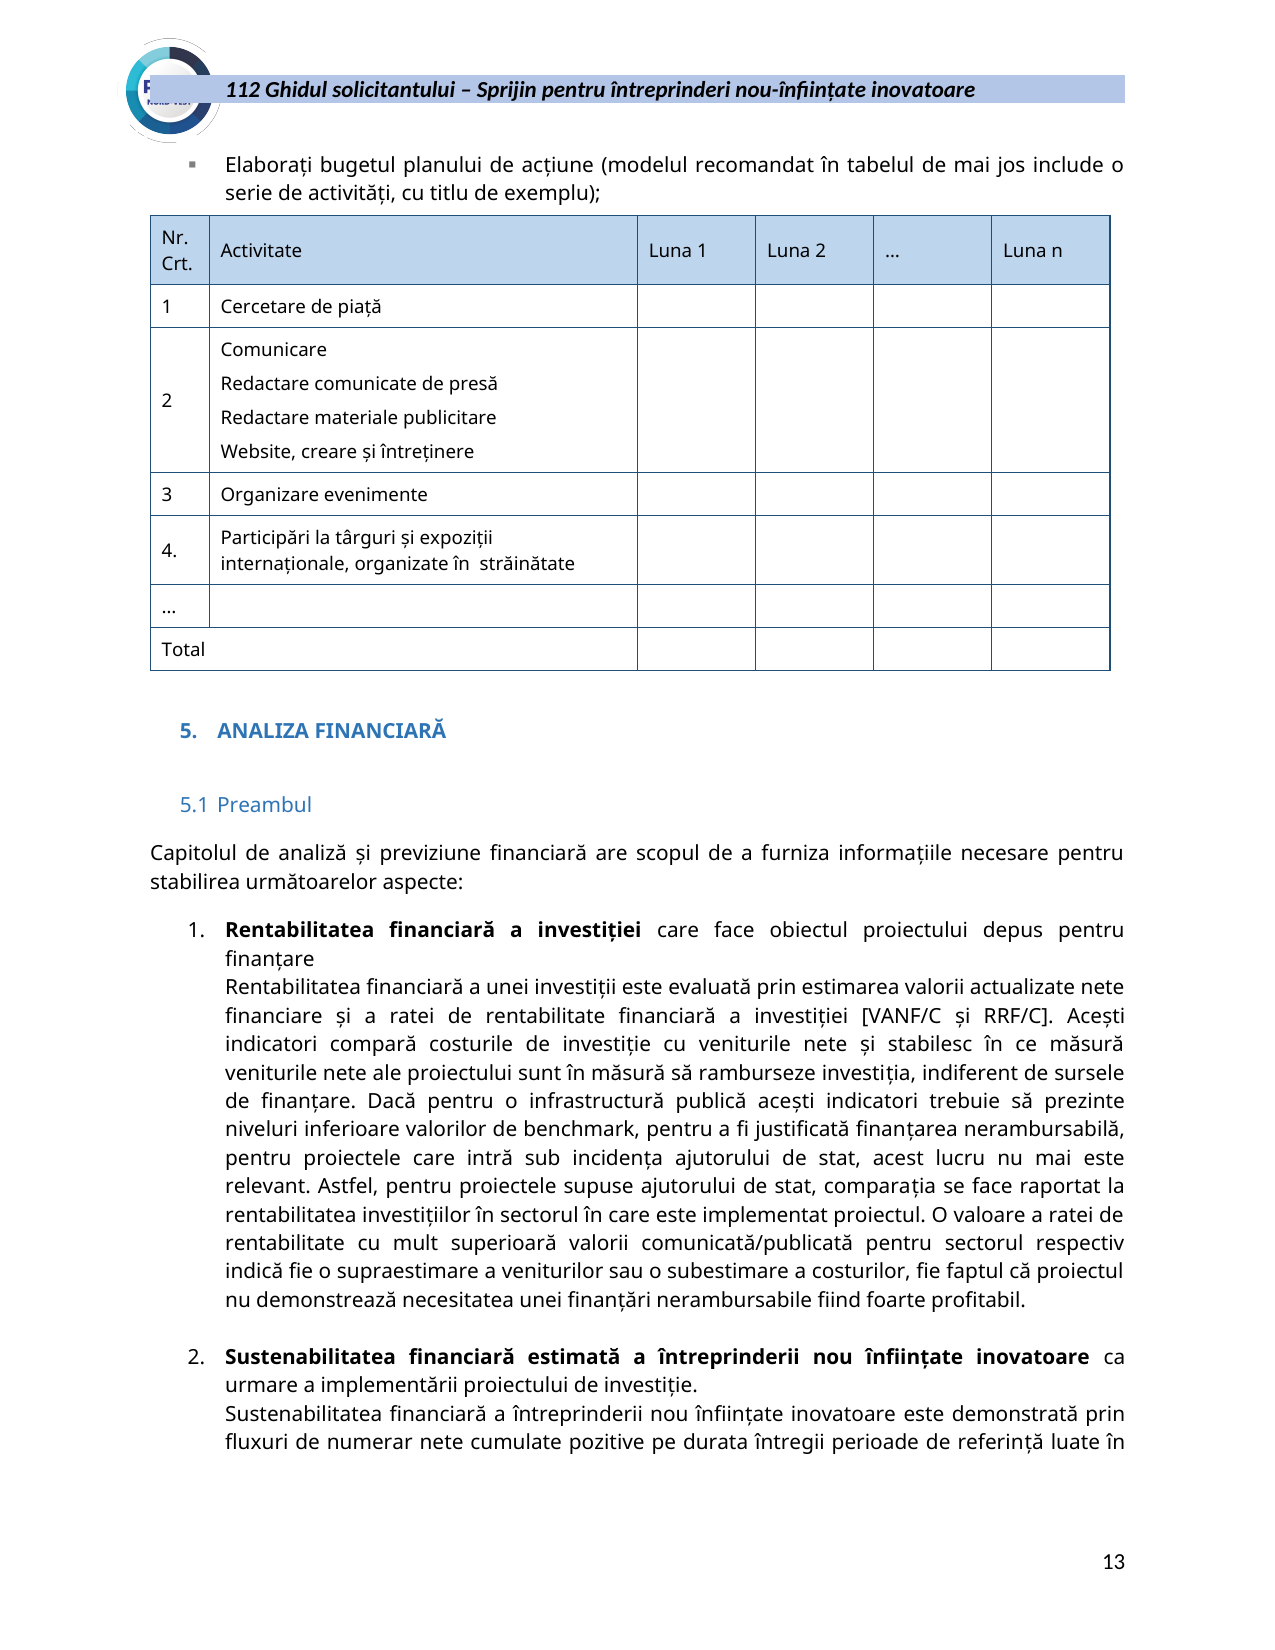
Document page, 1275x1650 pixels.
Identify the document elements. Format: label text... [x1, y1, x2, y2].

table_cell … [151, 585, 209, 627]
table_cell [992, 516, 1109, 584]
subtitle Preambul [179, 790, 1125, 818]
list Rentabilitatea financiară a unei investiții este evaluată prin estimarea valorii actualizate nete financiare și a ratei de rentabilitate financiară a investiției [VANF/C și RRF/C]. Acești indicatori compară costurile de investiție cu veniturile nete și stabilesc în ce măsură veniturile nete ale proiectului sunt în măsură să ramburseze investiția, indiferent de sursele de finanțare. Dacă pentru o infrastructură publică acești indicatori trebuie să prezinte niveluri inferioare valorilor de benchmark, pentru a fi justificată finanțarea nerambursabilă, pentru proiectele care intră sub incidența ajutorului de stat, acest lucru nu mai este relevant. Astfel, pentru proiectele supuse ajutorului de stat, comparația se face raportat la rentabilitatea investițiilor în sectorul în care este implementat proiectul. O valoare a ratei de rentabilitate cu mult superioară valorii comunicată/publicată pentru sectorul respectiv indică fie o supraestimare a veniturilor sau o subestimare a costurilor, fie faptul că proiectul nu demonstrează necesitatea unei finanțări nerambursabile fiind foarte profitabil. [225, 972, 1125, 1313]
table_cell [874, 473, 991, 515]
table_cell 4. [151, 516, 209, 584]
text Capitolul de analiză și previziune financiară are scopul de a furniza informațiile necesare pentru stabilirea următoarelor aspecte: [150, 838, 1125, 895]
table_cell [638, 285, 755, 327]
table_cell [638, 516, 755, 584]
table_cell [756, 628, 873, 670]
list Sustenabilitatea financiară estimată a întreprinderii nou înființate inovatoare ca urmare a implementării proiectului de investiție. [187, 1342, 1125, 1399]
table_cell [756, 473, 873, 515]
table_header Activitate [210, 216, 637, 284]
table_cell [210, 585, 637, 627]
table_cell 2 [151, 328, 209, 472]
table_cell [756, 328, 873, 472]
table_cell [638, 585, 755, 627]
table_header … [874, 216, 991, 284]
table_cell [874, 285, 991, 327]
table_cell [756, 285, 873, 327]
picture [117, 38, 222, 143]
table_header Luna n [992, 216, 1109, 284]
table_cell [756, 516, 873, 584]
table_cell [638, 628, 755, 670]
table_header Luna 2 [756, 216, 873, 284]
table_cell [992, 628, 1109, 670]
table_cell [638, 328, 755, 472]
table_cell [992, 328, 1109, 472]
list Rentabilitatea financiară a investiției care face obiectul proiectului depus pentru finanțare [187, 915, 1125, 972]
table_cell [874, 585, 991, 627]
table_header Luna 1 [638, 216, 755, 284]
table_cell [756, 585, 873, 627]
table_cell 1 [151, 285, 209, 327]
table_cell [874, 328, 991, 472]
table_cell Comunicare Redactare comunicate de presă Redactare materiale publicitare Website, creare și întreținere [210, 328, 637, 472]
table_cell [992, 473, 1109, 515]
table_cell 3 [151, 473, 209, 515]
table_cell Total [151, 628, 637, 670]
table_cell [992, 585, 1109, 627]
table_cell [638, 473, 755, 515]
table_cell Participări la târguri şi expoziţii internaţionale, organizate în străinătate [210, 516, 637, 584]
table_cell Cercetare de piață [210, 285, 637, 327]
table_cell Organizare evenimente [210, 473, 637, 515]
table_cell [874, 516, 991, 584]
subtitle ANALIZA FINANCIARĂ [179, 717, 1125, 745]
list Elaborați bugetul planului de acțiune (modelul recomandat în tabelul de mai jos include o serie de activități, cu titlu de exemplu); [187, 150, 1125, 207]
table_cell [992, 285, 1109, 327]
table_cell [874, 628, 991, 670]
table_header Nr. Crt. [151, 216, 209, 284]
